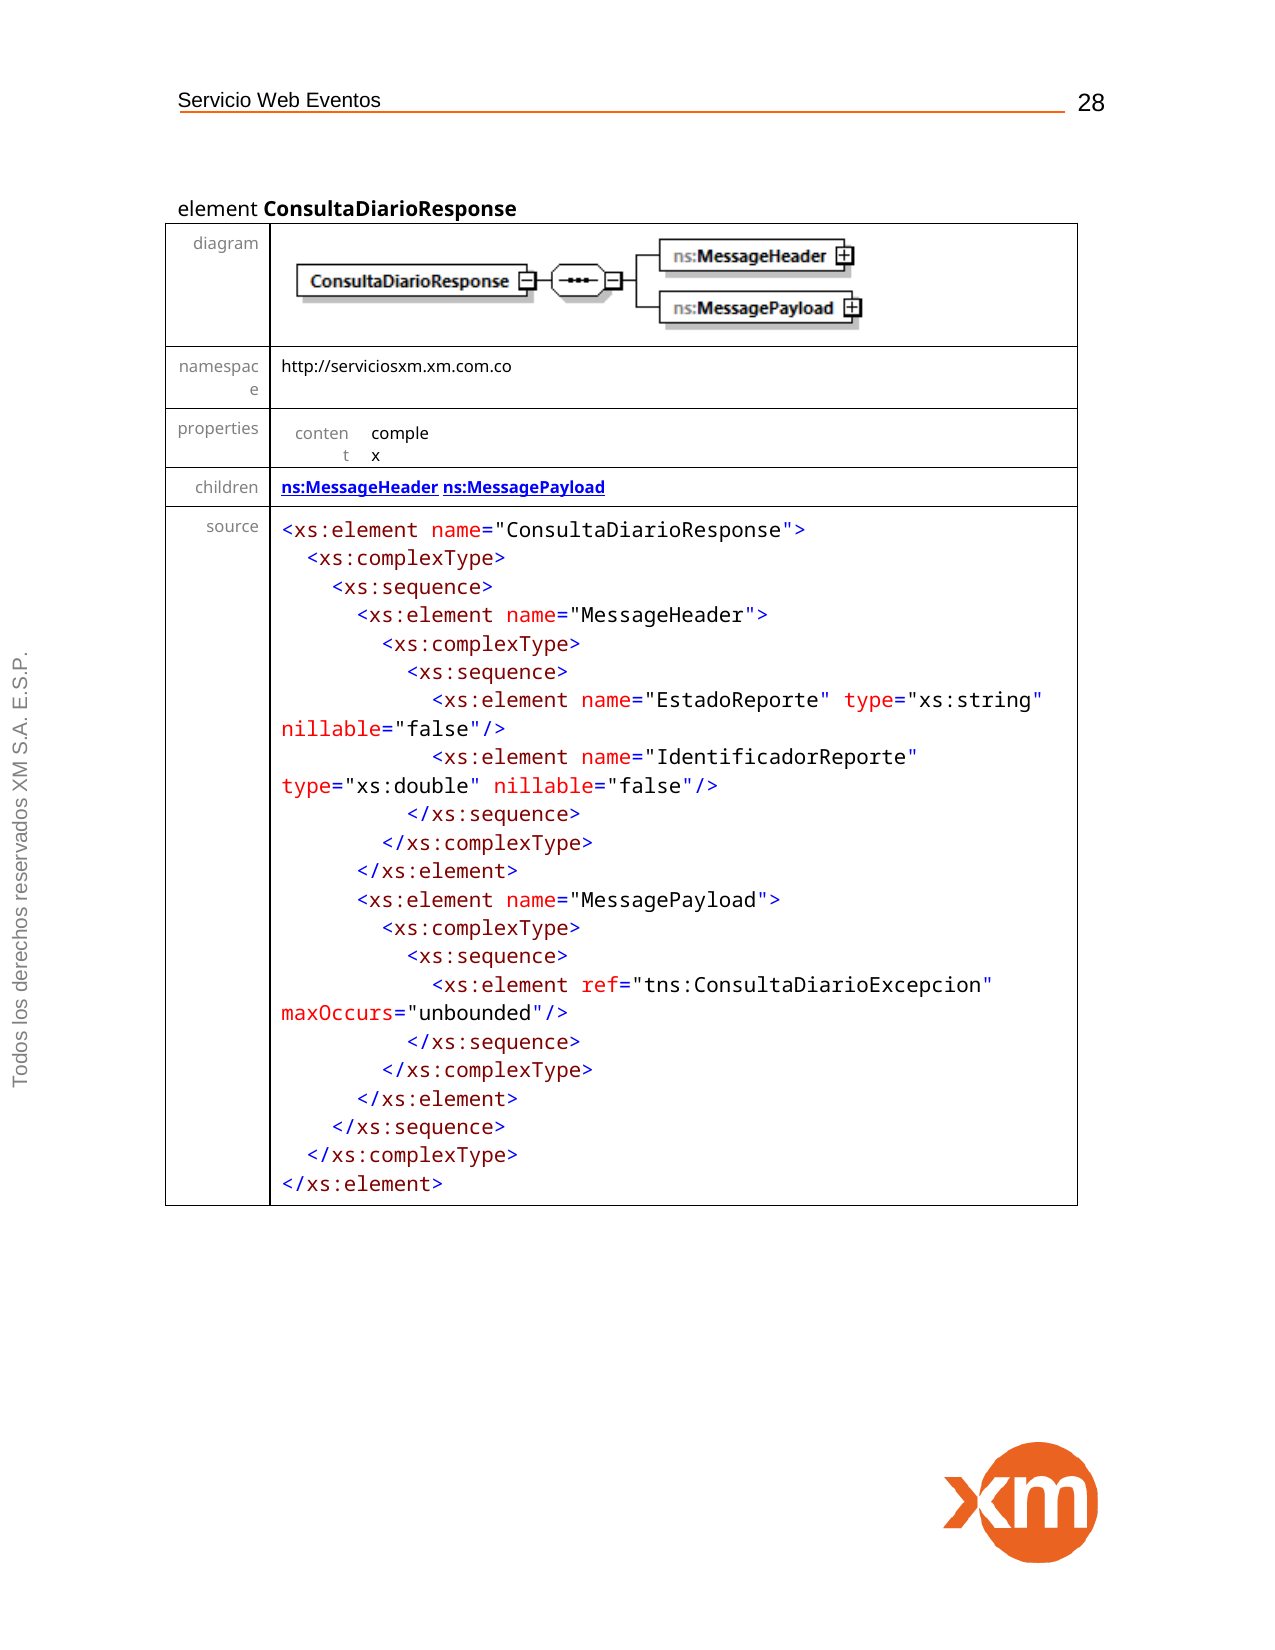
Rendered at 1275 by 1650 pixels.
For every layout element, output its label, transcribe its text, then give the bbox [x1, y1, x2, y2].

table_header [271, 224, 1077, 346]
table_cell source [166, 507, 269, 1205]
table_cell namespace [166, 347, 269, 408]
picture [943, 1442, 1098, 1563]
table_cell properties [166, 409, 269, 467]
table_header diagram [166, 224, 269, 346]
table_cell children [166, 468, 269, 506]
table_cell ns:MessageHeader ns:MessagePayload [271, 468, 1077, 506]
table_cell <xs:element name="ConsultaDiarioResponse"> <xs:complexType> <xs:sequence> <xs:element name="MessageHeader"> <xs:complexType> <xs:sequence> <xs:element name="EstadoReporte" type="xs:string" nillable="false"/> <xs:element name="IdentificadorReporte" type="xs:double" nillable="false"/> </xs:sequence> </xs:complexType> </xs:element> <xs:element name="MessagePayload"> <xs:complexType> <xs:sequence> <xs:element ref="tns:ConsultaDiarioExcepcion" maxOccurs="unbounded"/> </xs:sequence> </xs:complexType> </xs:element> </xs:sequence> </xs:complexType> </xs:element> [271, 507, 1077, 1205]
table_cell [271, 409, 1077, 467]
picture [281, 231, 875, 338]
table_cell http://serviciosxm.xm.com.co [271, 347, 1077, 408]
text element ConsultaDiarioResponse [177, 194, 1098, 223]
